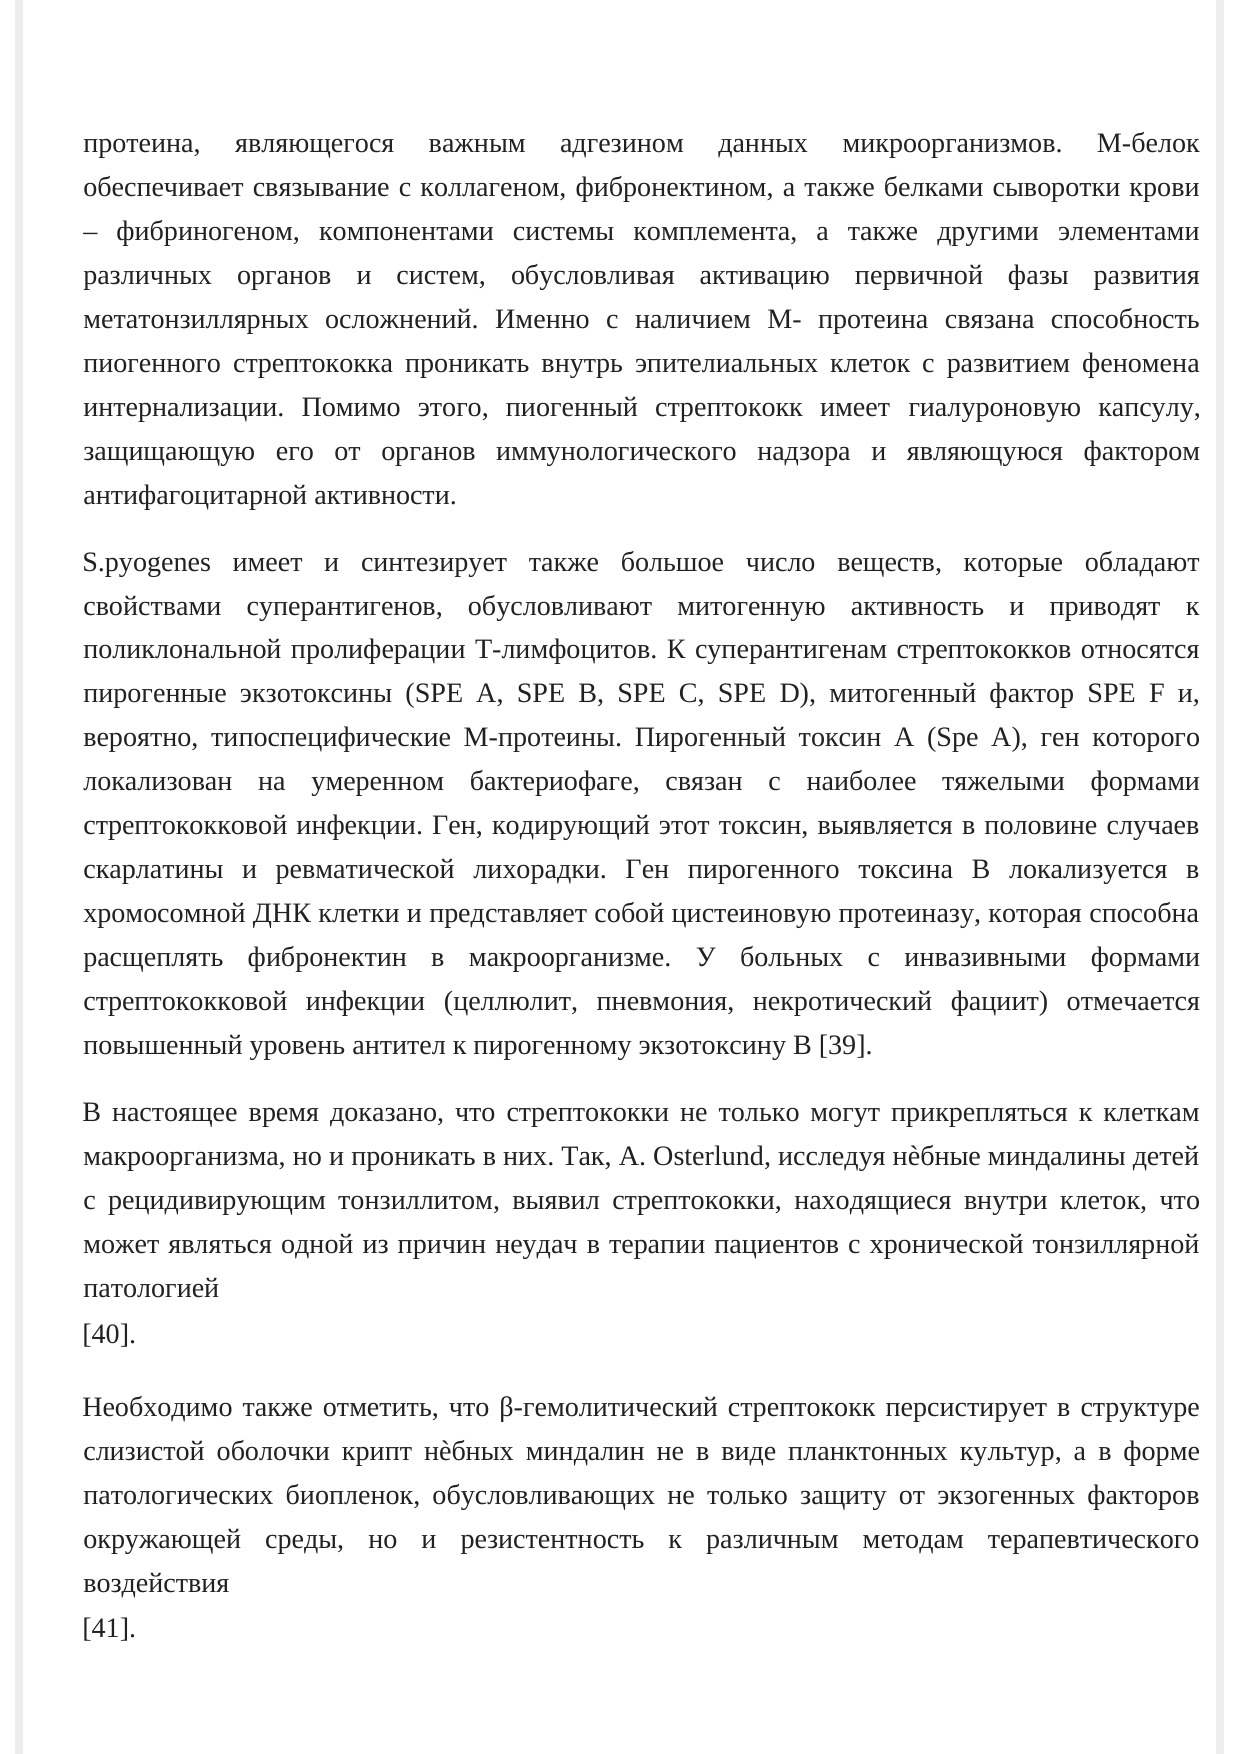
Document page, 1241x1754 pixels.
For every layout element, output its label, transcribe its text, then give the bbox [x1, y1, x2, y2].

text [40]. [40, 1317, 1186, 1349]
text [40, 127, 1202, 511]
text В настоящее время доказано, что стрептококки не только могут прикрепляться к клеткам макроорганизма, но и проникать в них. Так, A. Osterlund, исследуя нѐбные миндалины детей с рецидивирующим тонзиллитом, выявил стрептококки, находящиеся внутри клеток, что может являться одной из причин неудач в терапии пациентов с хронической тонзиллярной патологией [40, 1095, 1202, 1304]
text [41]. [40, 1611, 1186, 1644]
text S.pyogenes имеет и синтезирует также большое число веществ, которые обладают свойствами суперантигенов, обусловливают митогенную активность и приводят к поликлональной пролиферации Т-лимфоцитов. К суперантигенам стрептококков относятся пирогенные экзотоксины (SPE A, SPE B, SPE C, SPE D), митогенный фактор SPE F и, вероятно, типоспецифические М-протеины. Пирогенный токсин А (Spe A), ген которого локализован на умеренном бактериофаге, связан с наиболее тяжелыми формами стрептококковой инфекции. Ген, кодирующий этот токсин, выявляется в половине случаев скарлатины и ревматической лихорадки. Ген пирогенного токсина В локализуется в хромосомной ДНК клетки и представляет собой цистеиновую протеиназу, которая способна расщеплять фибронектин в макроорганизме. У больных с инвазивными формами стрептококковой инфекции (целлюлит, пневмония, некротический фациит) отмечается повышенный уровень антител к пирогенному экзотоксину В [39]. [40, 544, 1202, 1061]
text Необходимо также отметить, что β-гемолитический стрептококк персистирует в структуре слизистой оболочки крипт нѐбных миндалин не в виде планктонных культур, а в форме патологических биопленок, обусловливающих не только защиту от экзогенных факторов окружающей среды, но и резистентность к различным методам терапевтического воздействия [40, 1390, 1201, 1598]
